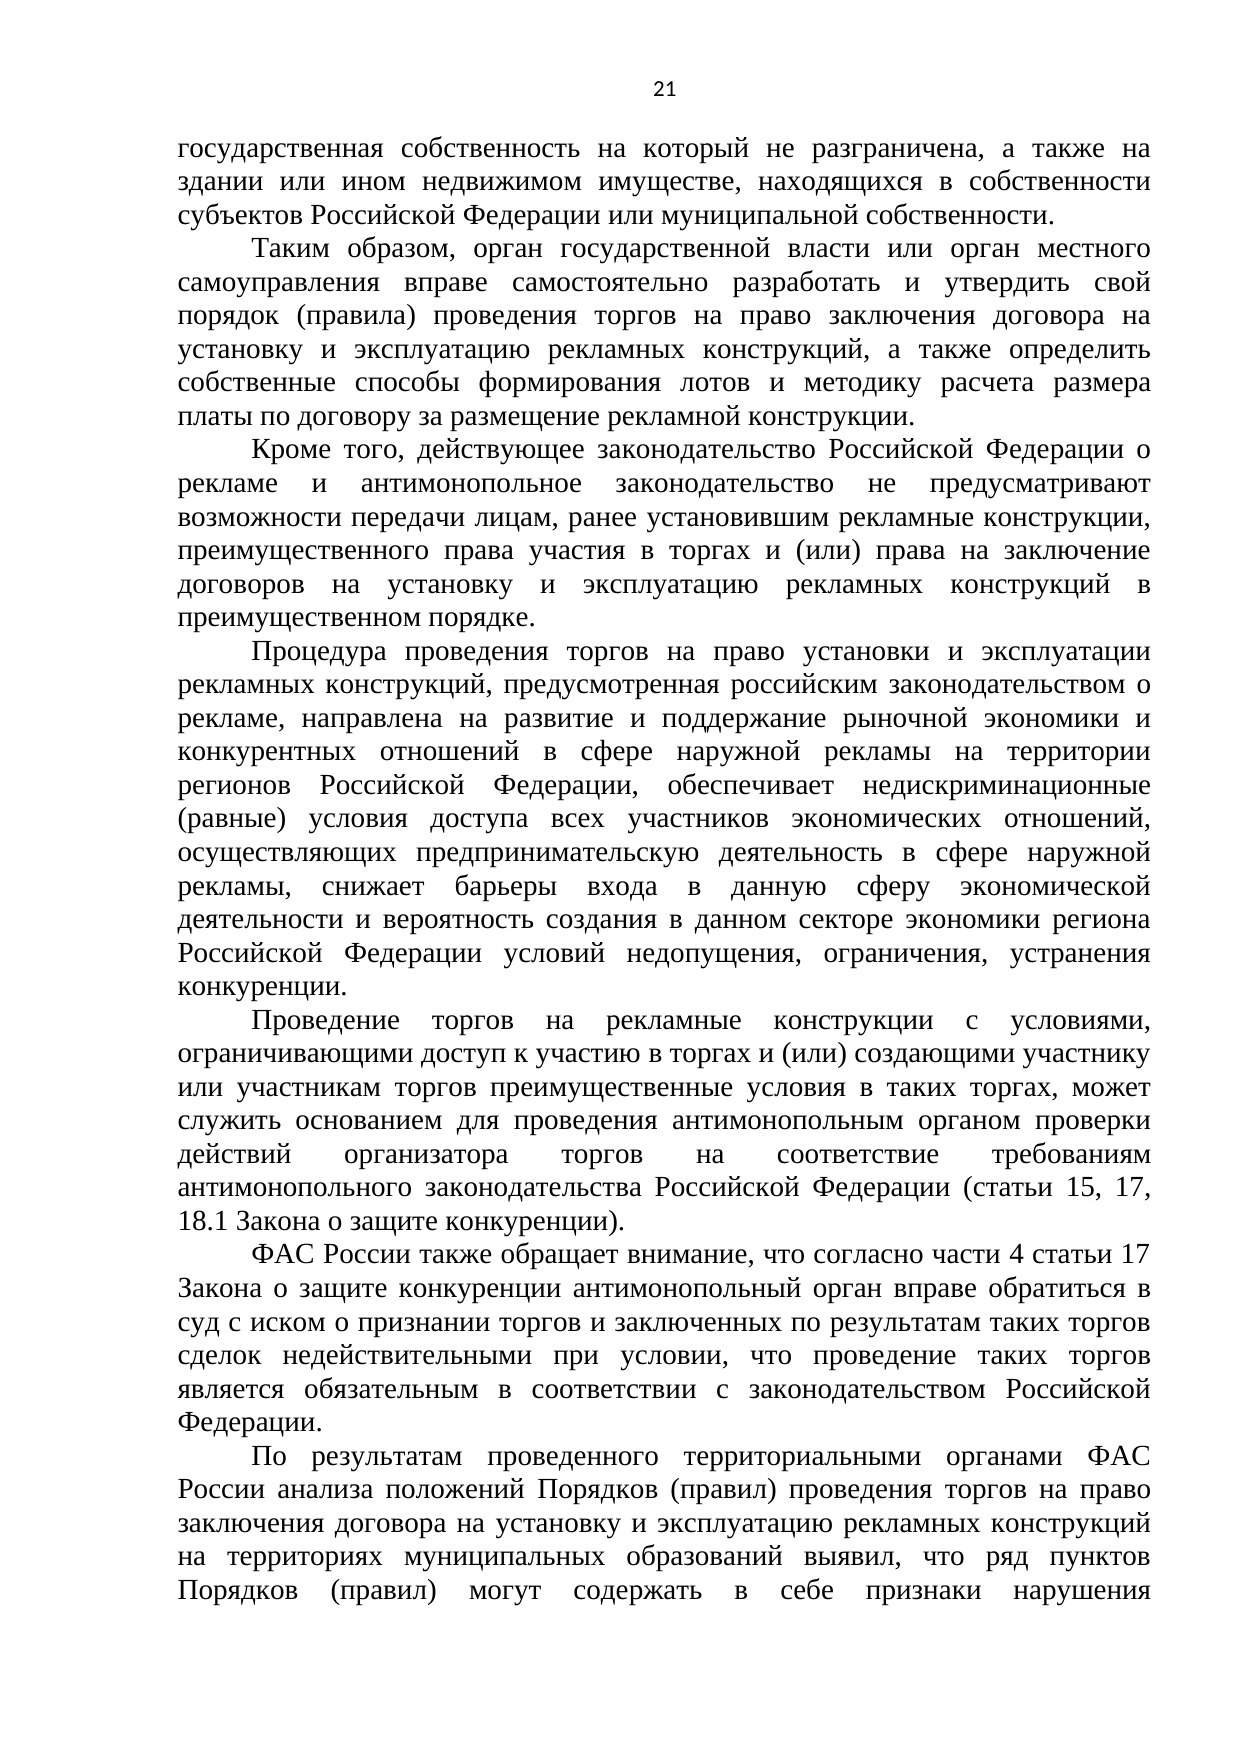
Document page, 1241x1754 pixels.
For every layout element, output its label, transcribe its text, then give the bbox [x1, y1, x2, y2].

text Процедура проведения торгов на право установки и эксплуатации рекламных конструкций, предусмотренная российским законодательством о рекламе, направлена на развитие и поддержание рыночной экономики и конкурентных отношений в сфере наружной рекламы на территории регионов Российской Федерации, обеспечивает недискриминационные (равные) условия доступа всех участников экономических отношений, осуществляющих предпринимательскую деятельность в сфере наружной рекламы, снижает барьеры входа в данную сферу экономической деятельности и вероятность создания в данном секторе экономики региона Российской Федерации условий недопущения, ограничения, устранения конкуренции. [177, 633, 1152, 1002]
text Кроме того, действующее законодательство Российской Федерации о рекламе и антимонопольное законодательство не предусматривают возможности передачи лицам, ранее установившим рекламные конструкции, преимущественного права участия в торгах и (или) права на заключение договоров на установку и эксплуатацию рекламных конструкций в преимущественном порядке. [177, 432, 1152, 633]
text Таким образом, орган государственной власти или орган местного самоуправления вправе самостоятельно разработать и утвердить свой порядок (правила) проведения торгов на право заключения договора на установку и эксплуатацию рекламных конструкций, а также определить собственные способы формирования лотов и методику расчета размера платы по договору за размещение рекламной конструкции. [177, 230, 1152, 432]
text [177, 1438, 1152, 1606]
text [177, 130, 1152, 230]
text Проведение торгов на рекламные конструкции с условиями, ограничивающими доступ к участию в торгах и (или) создающими участнику или участникам торгов преимущественные условия в таких торгах, может служить основанием для проведения антимонопольным органом проверки действий организатора торгов на соответствие требованиям антимонопольного законодательства Российской Федерации (статьи 15, 17, 18.1 Закона о защите конкуренции). [177, 1002, 1152, 1237]
text ФАС России также обращает внимание, что согласно части 4 статьи 17 Закона о защите конкуренции антимонопольный орган вправе обратиться в суд с иском о признании торгов и заключенных по результатам таких торгов сделок недействительными при условии, что проведение таких торгов является обязательным в соответствии с законодательством Российской Федерации. [177, 1237, 1152, 1438]
